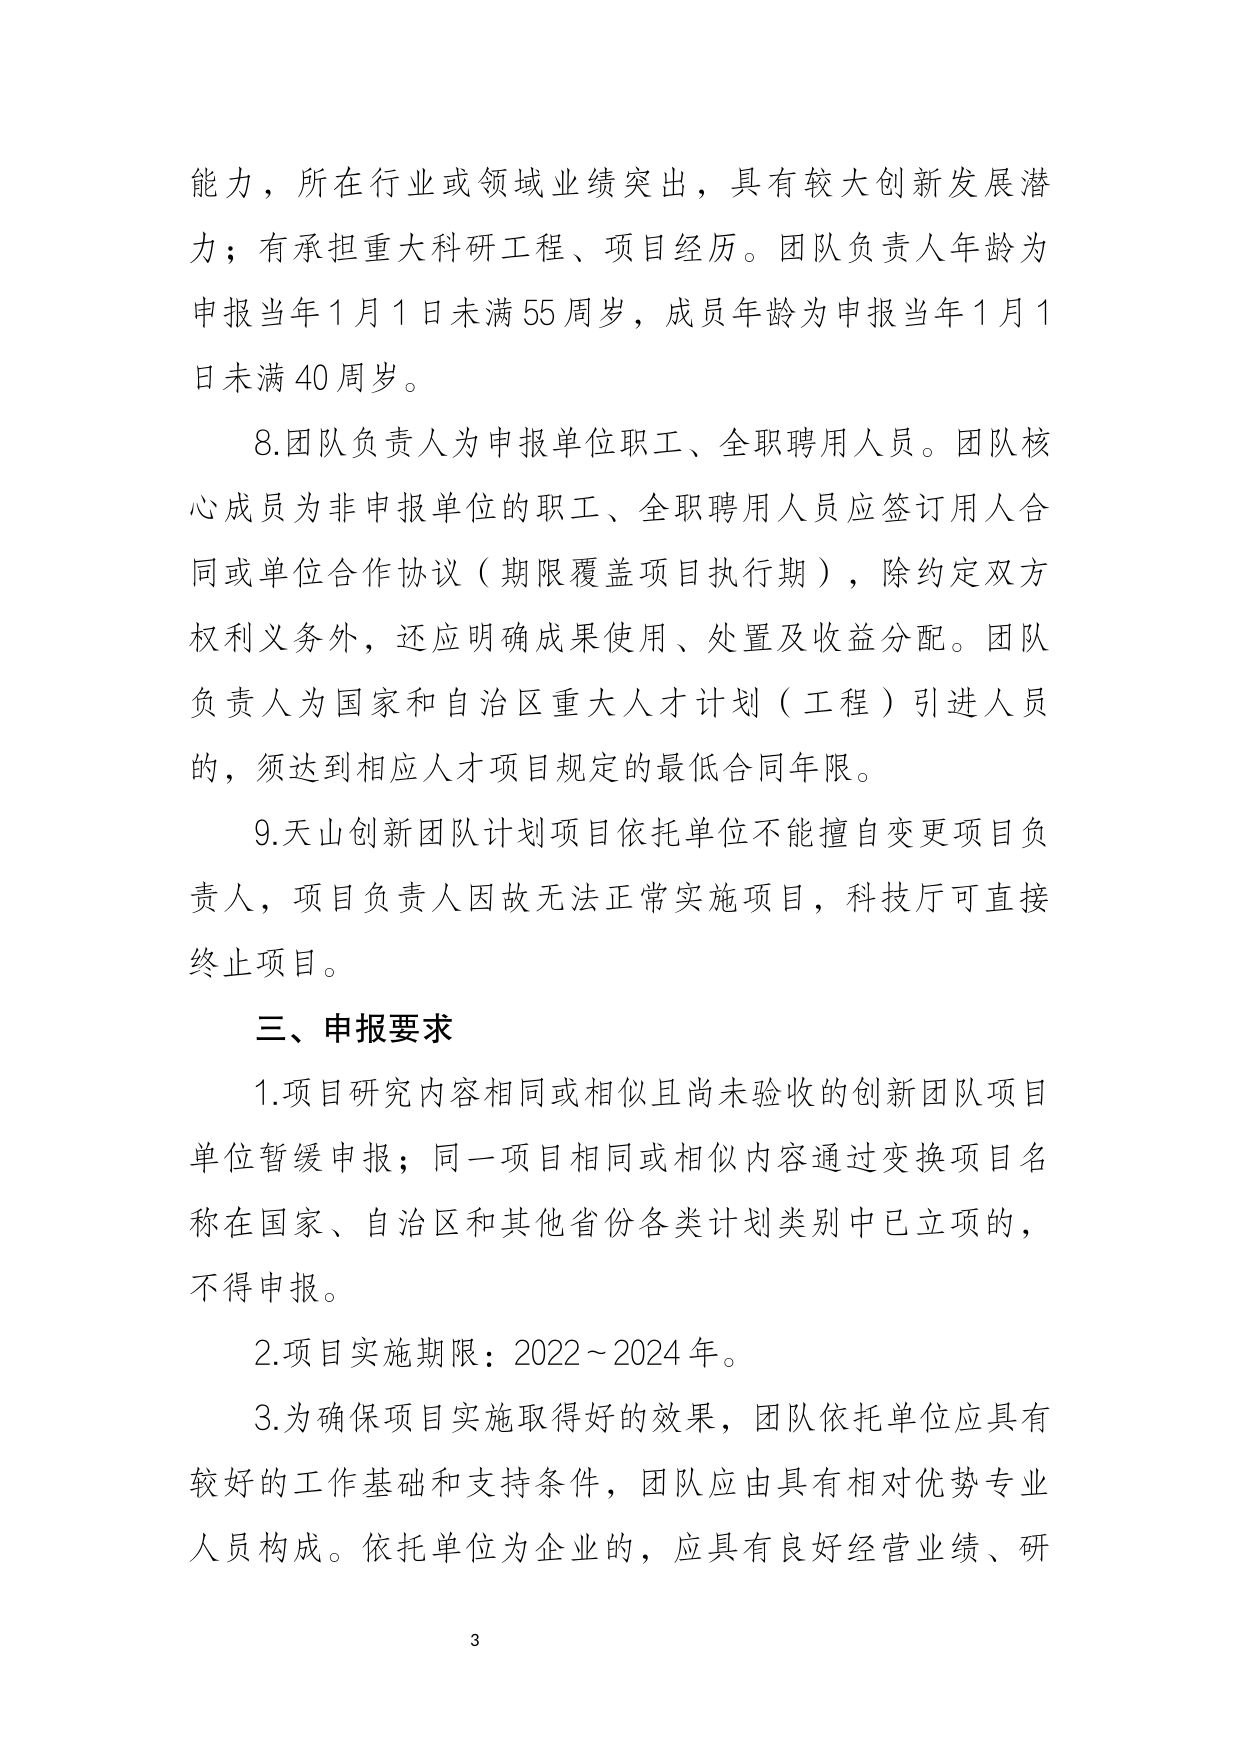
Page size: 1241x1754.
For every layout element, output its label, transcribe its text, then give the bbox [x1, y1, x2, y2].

text 三、申报要求 [187, 997, 1053, 1062]
text 9.天山创新团队计划项目依托单位不能擅自变更项目负责人，项目负责人因故无法正常实施项目，科技厅可直接终止项目。 [187, 802, 1053, 997]
text 1.项目研究内容相同或相似且尚未验收的创新团队项目单位暂缓申报；同一项目相同或相似内容通过变换项目名称在国家、自治区和其他省份各类计划类别中已立项的，不得申报。 [187, 1062, 1053, 1322]
text 2.项目实施期限：2022～2024年。 [187, 1322, 1053, 1387]
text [187, 152, 1053, 412]
text 8.团队负责人为申报单位职工、全职聘用人员。团队核心成员为非申报单位的职工、全职聘用人员应签订用人合同或单位合作协议（期限覆盖项目执行期），除约定双方权利义务外，还应明确成果使用、处置及收益分配。团队负责人为国家和自治区重大人才计划（工程）引进人员的，须达到相应人才项目规定的最低合同年限。 [187, 412, 1053, 802]
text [187, 1387, 1053, 1582]
